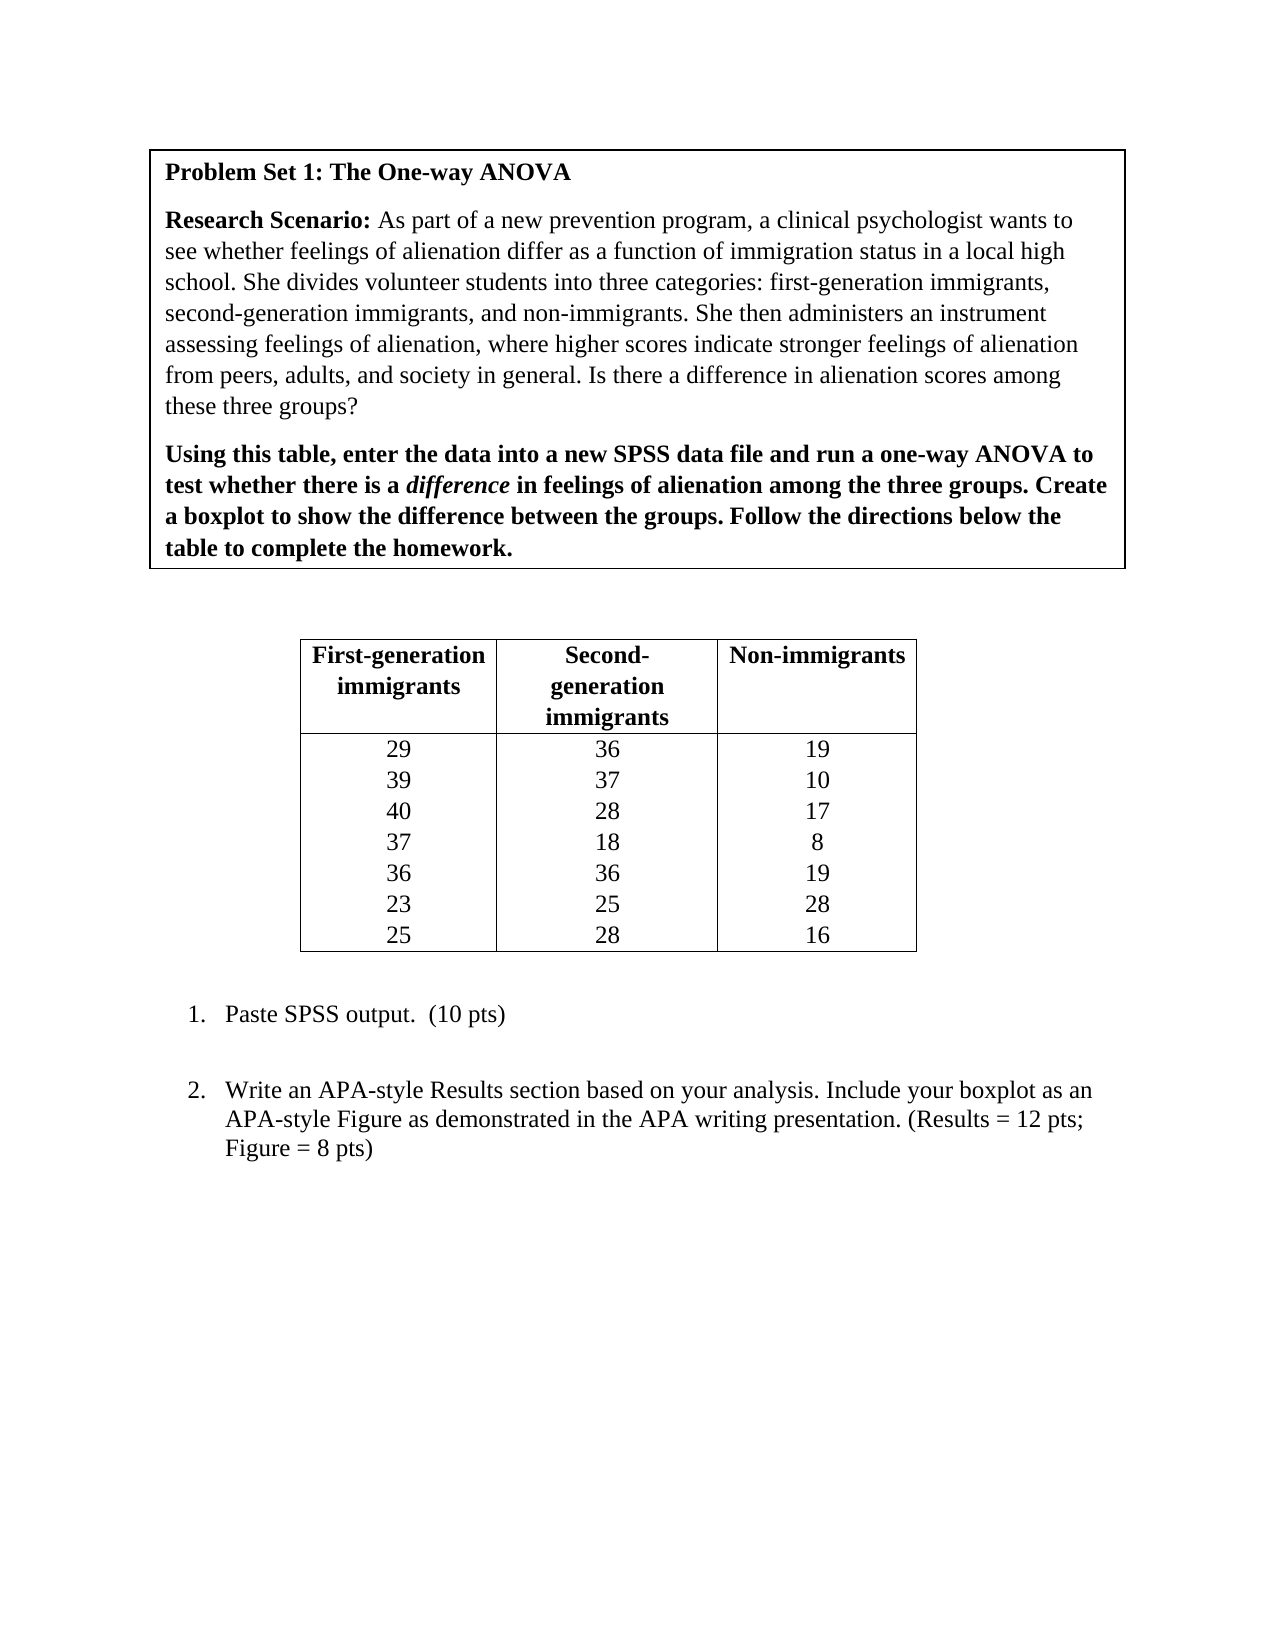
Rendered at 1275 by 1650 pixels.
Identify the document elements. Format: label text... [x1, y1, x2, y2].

table_header Second-generation immigrants [497, 640, 717, 733]
list Write an APA-style Results section based on your analysis. Include your boxplot as an APA-style Figure as demonstrated in the APA writing presentation. (Results = 12 pts; Figure = 8 pts) [187, 1075, 1125, 1162]
table_header First-generation immigrants [301, 640, 496, 733]
list Paste SPSS output. (10 pts) [187, 999, 1125, 1028]
table_header Non-immigrants [718, 640, 916, 733]
table_cell 19 10 17 8 19 28 16 [718, 734, 916, 951]
table_cell 29 39 40 37 36 23 25 [301, 734, 496, 951]
table_cell 36 37 28 18 36 25 28 [497, 734, 717, 951]
